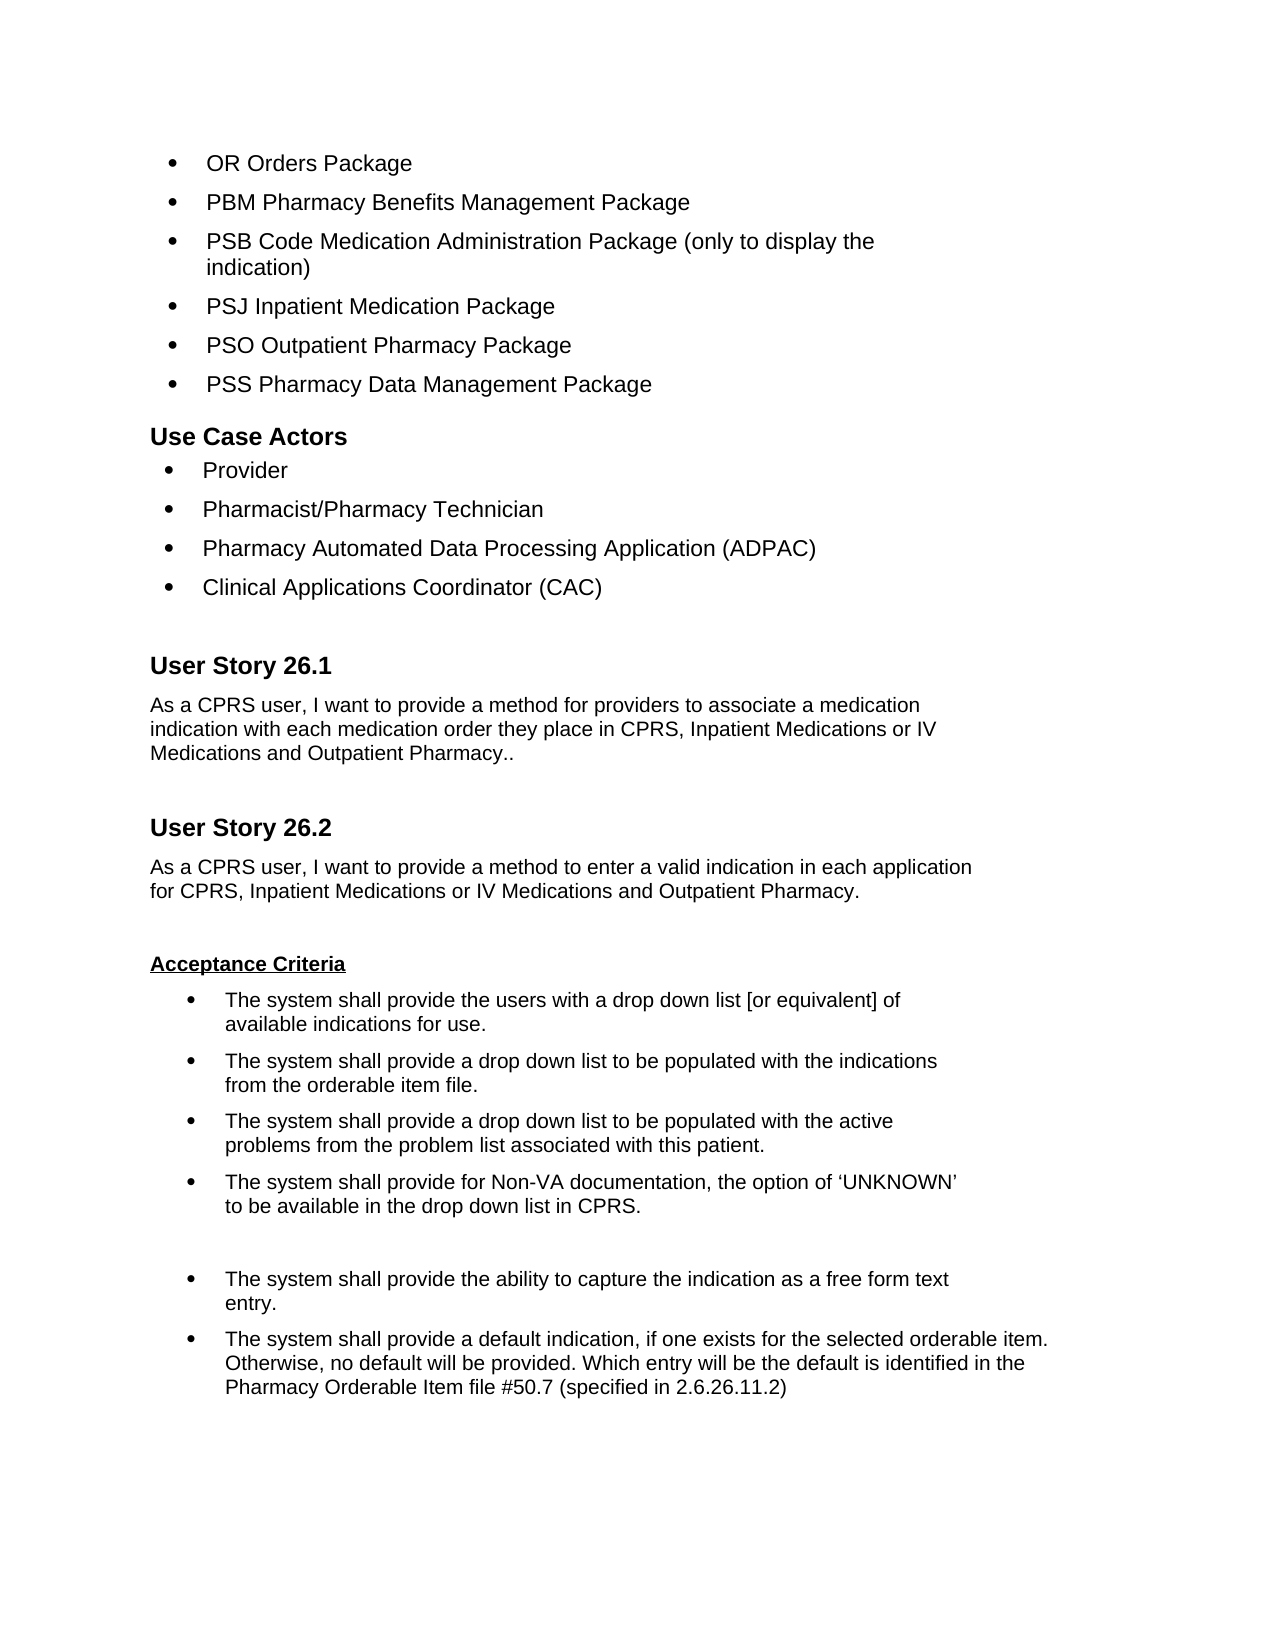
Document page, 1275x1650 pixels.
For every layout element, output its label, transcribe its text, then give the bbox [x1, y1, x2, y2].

list Provider [165, 457, 975, 483]
subtitle Use Case Actors [150, 422, 1125, 451]
text As a CPRS user, I want to provide a method to enter a valid indication in each application for CPRS, Inpatient Medications or IV Medications and Outpatient Pharmacy. [150, 854, 975, 902]
list The system shall provide the ability to capture the indication as a free form text entry. [187, 1266, 975, 1314]
list The system shall provide for Non-VA documentation, the option of ‘UNKNOWN’ to be available in the drop down list in CPRS. [187, 1169, 975, 1217]
list PSS Pharmacy Data Management Package [169, 371, 975, 397]
list PSB Code Medication Administration Package (only to display the indication) [169, 228, 975, 280]
list PBM Pharmacy Benefits Management Package [169, 189, 975, 215]
list PSJ Inpatient Medication Package [169, 293, 975, 319]
text User Story 26.1 [150, 651, 975, 680]
list PSO Outpatient Pharmacy Package [169, 332, 975, 358]
text Acceptance Criteria [150, 951, 1125, 975]
list The system shall provide the users with a drop down list [or equivalent] of available indications for use. [187, 988, 975, 1036]
list OR Orders Package [169, 150, 975, 176]
list Pharmacist/Pharmacy Technician [165, 496, 975, 522]
list Clinical Applications Coordinator (CAC) [165, 573, 975, 600]
list Pharmacy Automated Data Processing Application (ADPAC) [165, 535, 975, 561]
list The system shall provide a drop down list to be populated with the indications from the orderable item file. [187, 1048, 975, 1096]
text As a CPRS user, I want to provide a method for providers to associate a medication indication with each medication order they place in CPRS, Inpatient Medications or IV Medications and Outpatient Pharmacy.. [150, 692, 975, 764]
list The system shall provide a drop down list to be populated with the active problems from the problem list associated with this patient. [187, 1109, 975, 1157]
text User Story 26.2 [150, 813, 975, 842]
list The system shall provide a default indication, if one exists for the selected orderable item. Otherwise, no default will be provided. Which entry will be the default is identified in the Pharmacy Orderable Item file #50.7 (specified in 2.6.26.11.2) [187, 1327, 1125, 1399]
